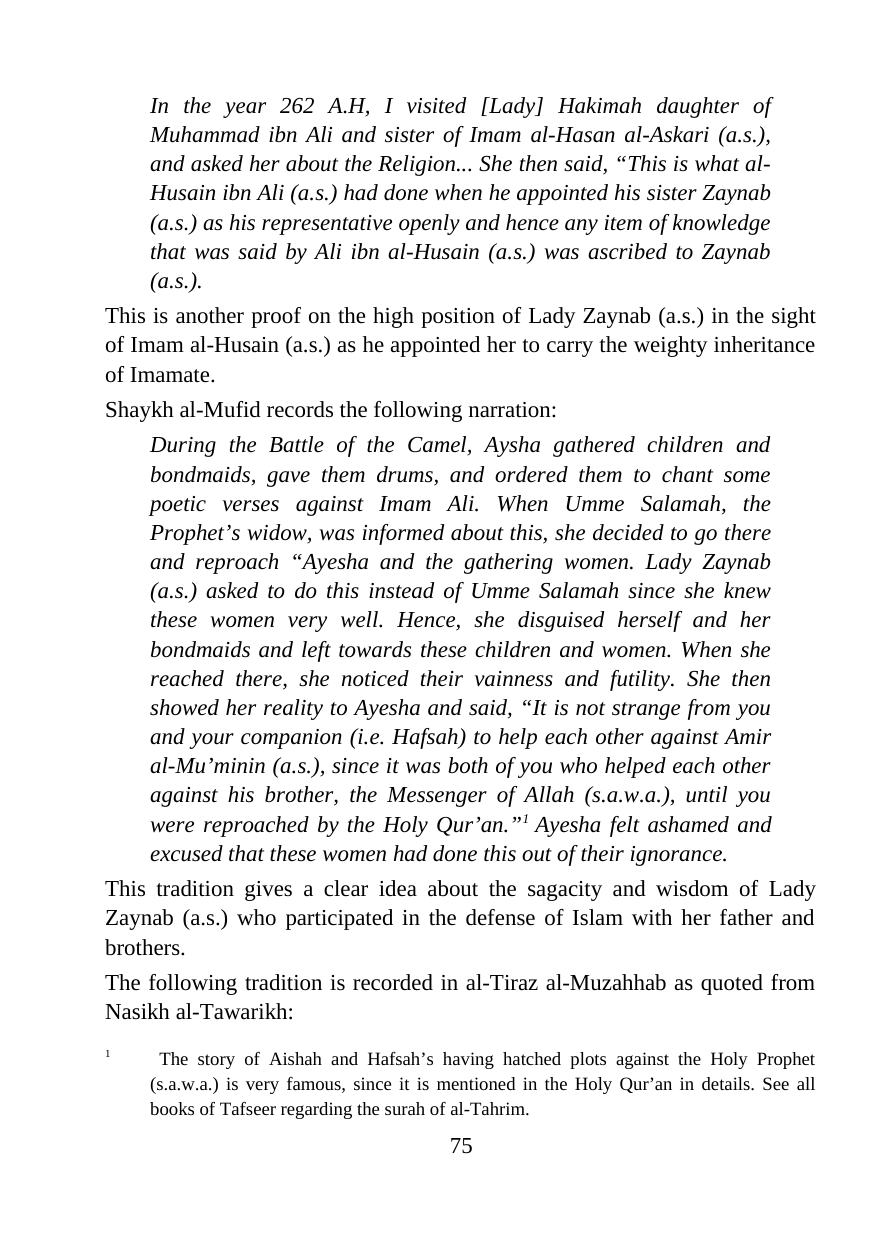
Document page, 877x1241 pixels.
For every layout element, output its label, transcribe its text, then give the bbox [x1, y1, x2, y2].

text This is another proof on the high position of Lady Zaynab (a.s.) in the sight of Imam al-Husain (a.s.) as he appointed her to carry the weighty inheritance of Imamate. [105, 300, 817, 388]
text The following tradition is recorded in al-Tiraz al-Muzahhab as quoted from Nasikh al-Tawarikh: [105, 967, 817, 1025]
text In the year 262 A.H, I visited [Lady] Hakimah daughter of Muhammad ibn Ali and sister of Imam al-Hasan al-Askari (a.s.), and asked her about the Religion... She then said, “This is what al-Husain ibn Ali (a.s.) had done when he appointed his sister Zaynab (a.s.) as his representative openly and hence any item of knowledge that was said by Ali ibn al-Husain (a.s.) was ascribed to Zaynab (a.s.). [150, 90, 772, 294]
text During the Battle of the Camel, Aysha gathered children and bondmaids, gave them drums, and ordered them to chant some poetic verses against Imam Ali. When Umme Salamah, the Prophet’s widow, was informed about this, she decided to go there and reproach “Ayesha and the gathering women. Lady Zaynab (a.s.) asked to do this instead of Umme Salamah since she knew these women very well. Hence, she disguised herself and her bondmaids and left towards these children and women. When she reached there, she noticed their vainness and futility. She then showed her reality to Ayesha and said, “It is not strange from you and your companion (i.e. Hafsah) to help each other against Amir al-Mu’minin (a.s.), since it was both of you who helped each other against his brother, the Messenger of Allah (s.a.w.a.), until you were reproached by the Holy Qur’an.” Ayesha felt ashamed and excused that these women had done this out of their ignorance. [150, 429, 772, 867]
text Shaykh al-Mufid records the following narration: [105, 394, 817, 423]
text This tradition gives a clear idea about the sagacity and wisdom of Lady Zaynab (a.s.) who participated in the defense of Islam with her father and brothers. [105, 873, 817, 961]
